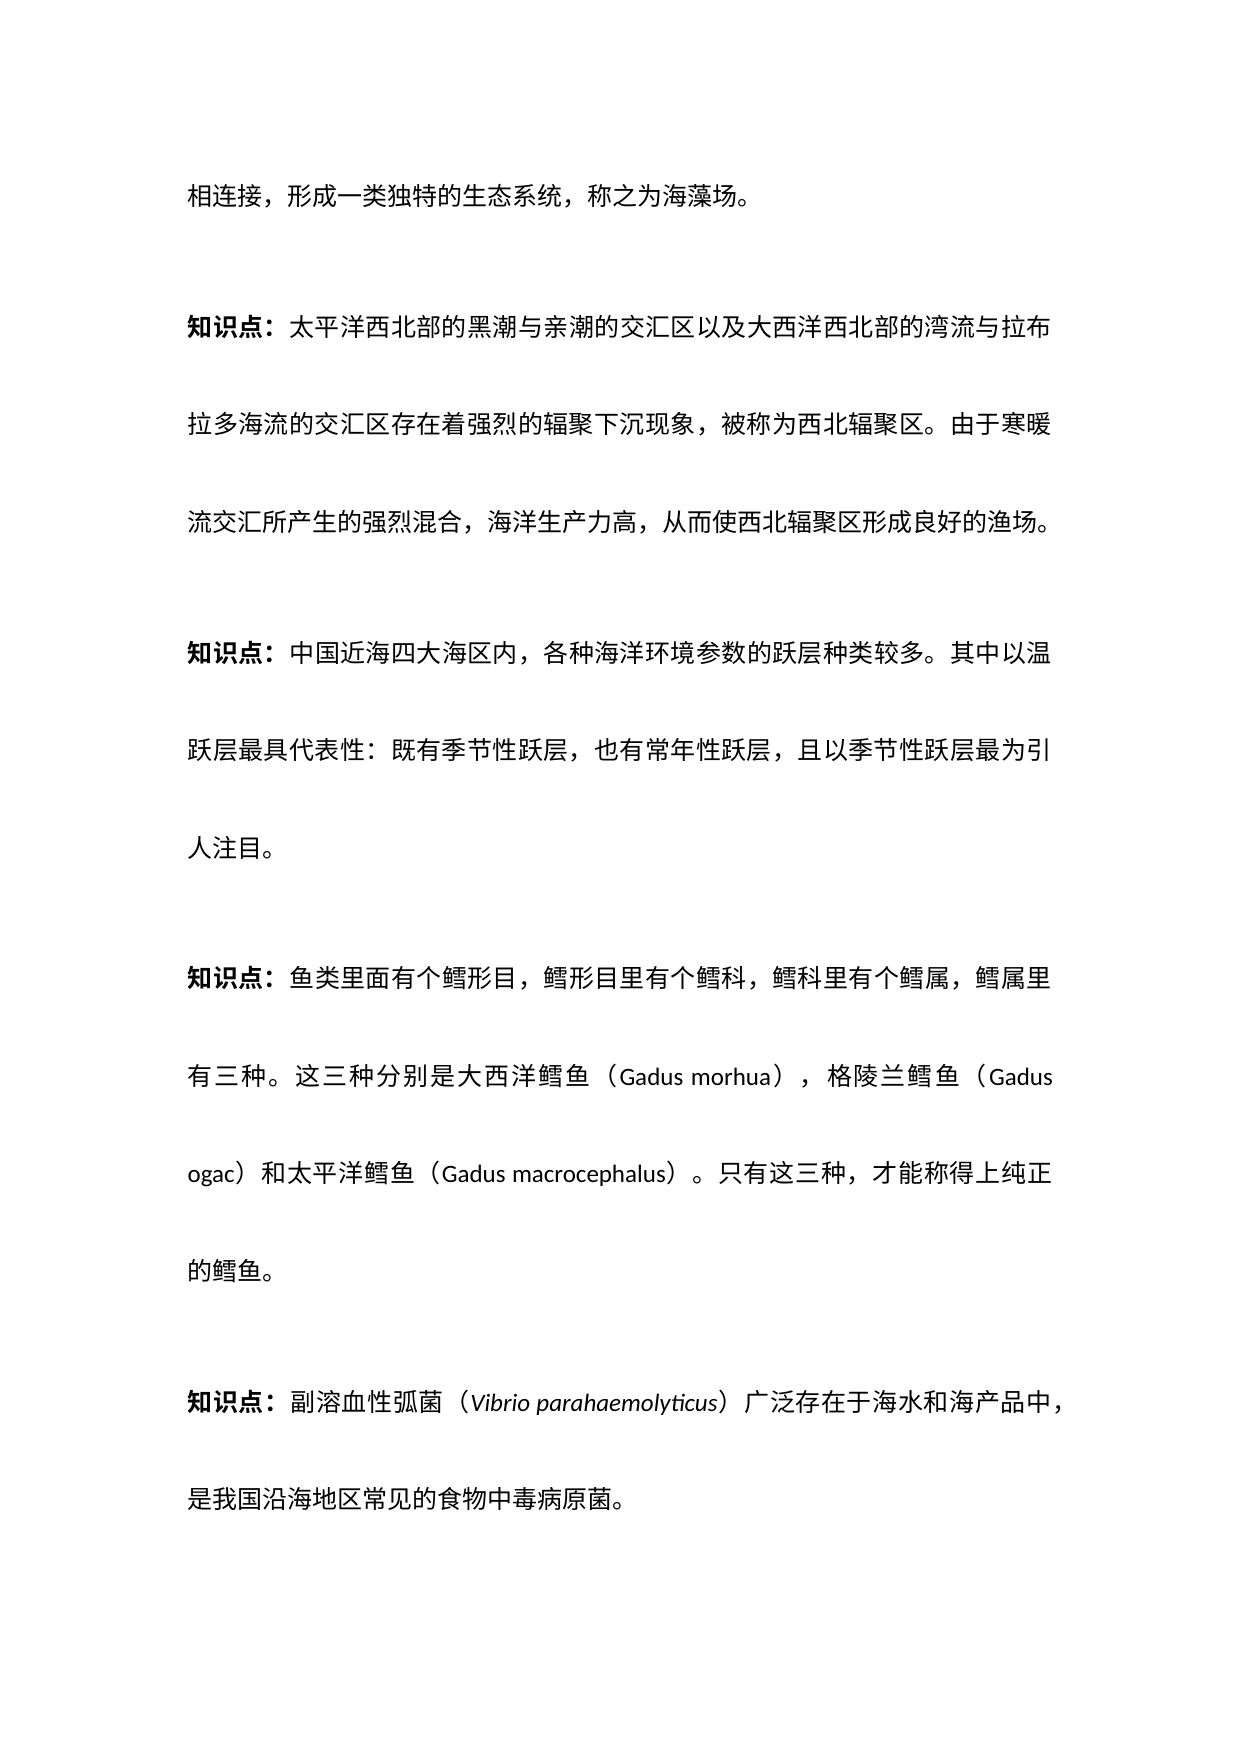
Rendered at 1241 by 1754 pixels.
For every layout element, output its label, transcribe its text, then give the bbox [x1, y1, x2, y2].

text 知识点：中国近海四大海区内，各种海洋环境参数的跃层种类较多。其中以温跃层最具代表性：既有季节性跃层，也有常年性跃层，且以季节性跃层最为引人注目。 [187, 619, 1053, 879]
text 知识点：鱼类里面有个鳕形目，鳕形目里有个鳕科，鳕科里有个鳕属，鳕属里有三种。这三种分别是大西洋鳕鱼（Gadus morhua），格陵兰鳕鱼（Gadus ogac）和太平洋鳕鱼（Gadus macrocephalus）。只有这三种，才能称得上纯正的鳕鱼。 [187, 944, 1053, 1302]
text 知识点：副溶血性弧菌（Vibrio parahaemolyticus）广泛存在于海水和海产品中，是我国沿海地区常见的食物中毒病原菌。 [187, 1368, 1053, 1530]
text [187, 162, 1053, 227]
text 知识点：太平洋西北部的黑潮与亲潮的交汇区以及大西洋西北部的湾流与拉布拉多海流的交汇区存在着强烈的辐聚下沉现象，被称为西北辐聚区。由于寒暖流交汇所产生的强烈混合，海洋生产力高，从而使西北辐聚区形成良好的渔场。 [187, 293, 1053, 553]
